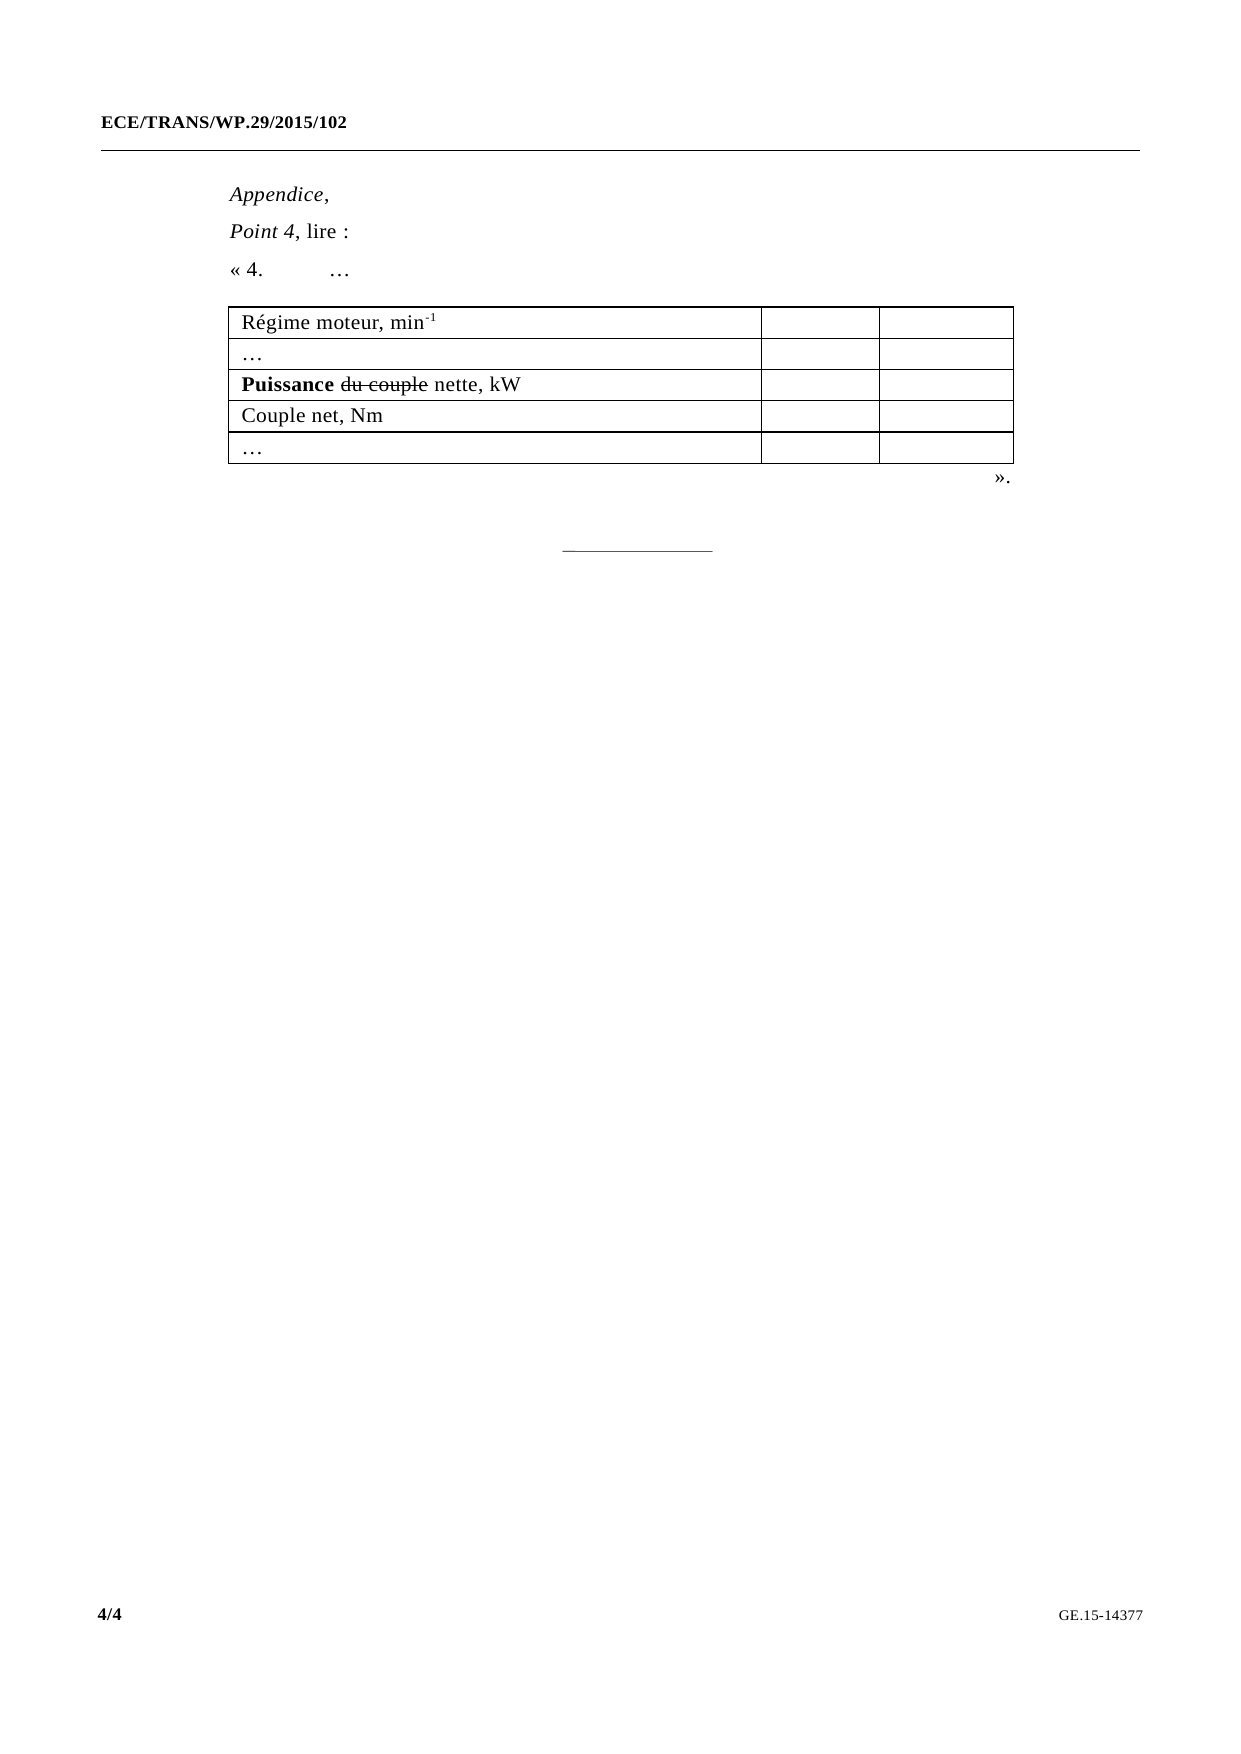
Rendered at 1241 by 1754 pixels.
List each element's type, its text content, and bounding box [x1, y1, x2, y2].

table_cell [880, 370, 1013, 400]
text Appendice, [229, 181, 1011, 206]
table_cell [880, 339, 1013, 369]
text ». [229, 464, 1011, 489]
table_header Régime moteur, min-1 [229, 308, 761, 338]
table_cell Puissance du couple nette, kW [229, 370, 761, 400]
table_cell … [229, 339, 761, 369]
table_cell [762, 370, 879, 400]
table_cell … [229, 433, 761, 463]
table_cell [762, 433, 879, 463]
table_cell [762, 401, 879, 431]
table_header [880, 308, 1013, 338]
table_cell [880, 401, 1013, 431]
table_cell [762, 339, 879, 369]
text Point 4, lire : [229, 219, 1011, 244]
table_cell [880, 433, 1013, 463]
text « 4. … [229, 256, 1011, 281]
table_cell Couple net, Nm [229, 401, 761, 431]
table_header [762, 308, 879, 338]
